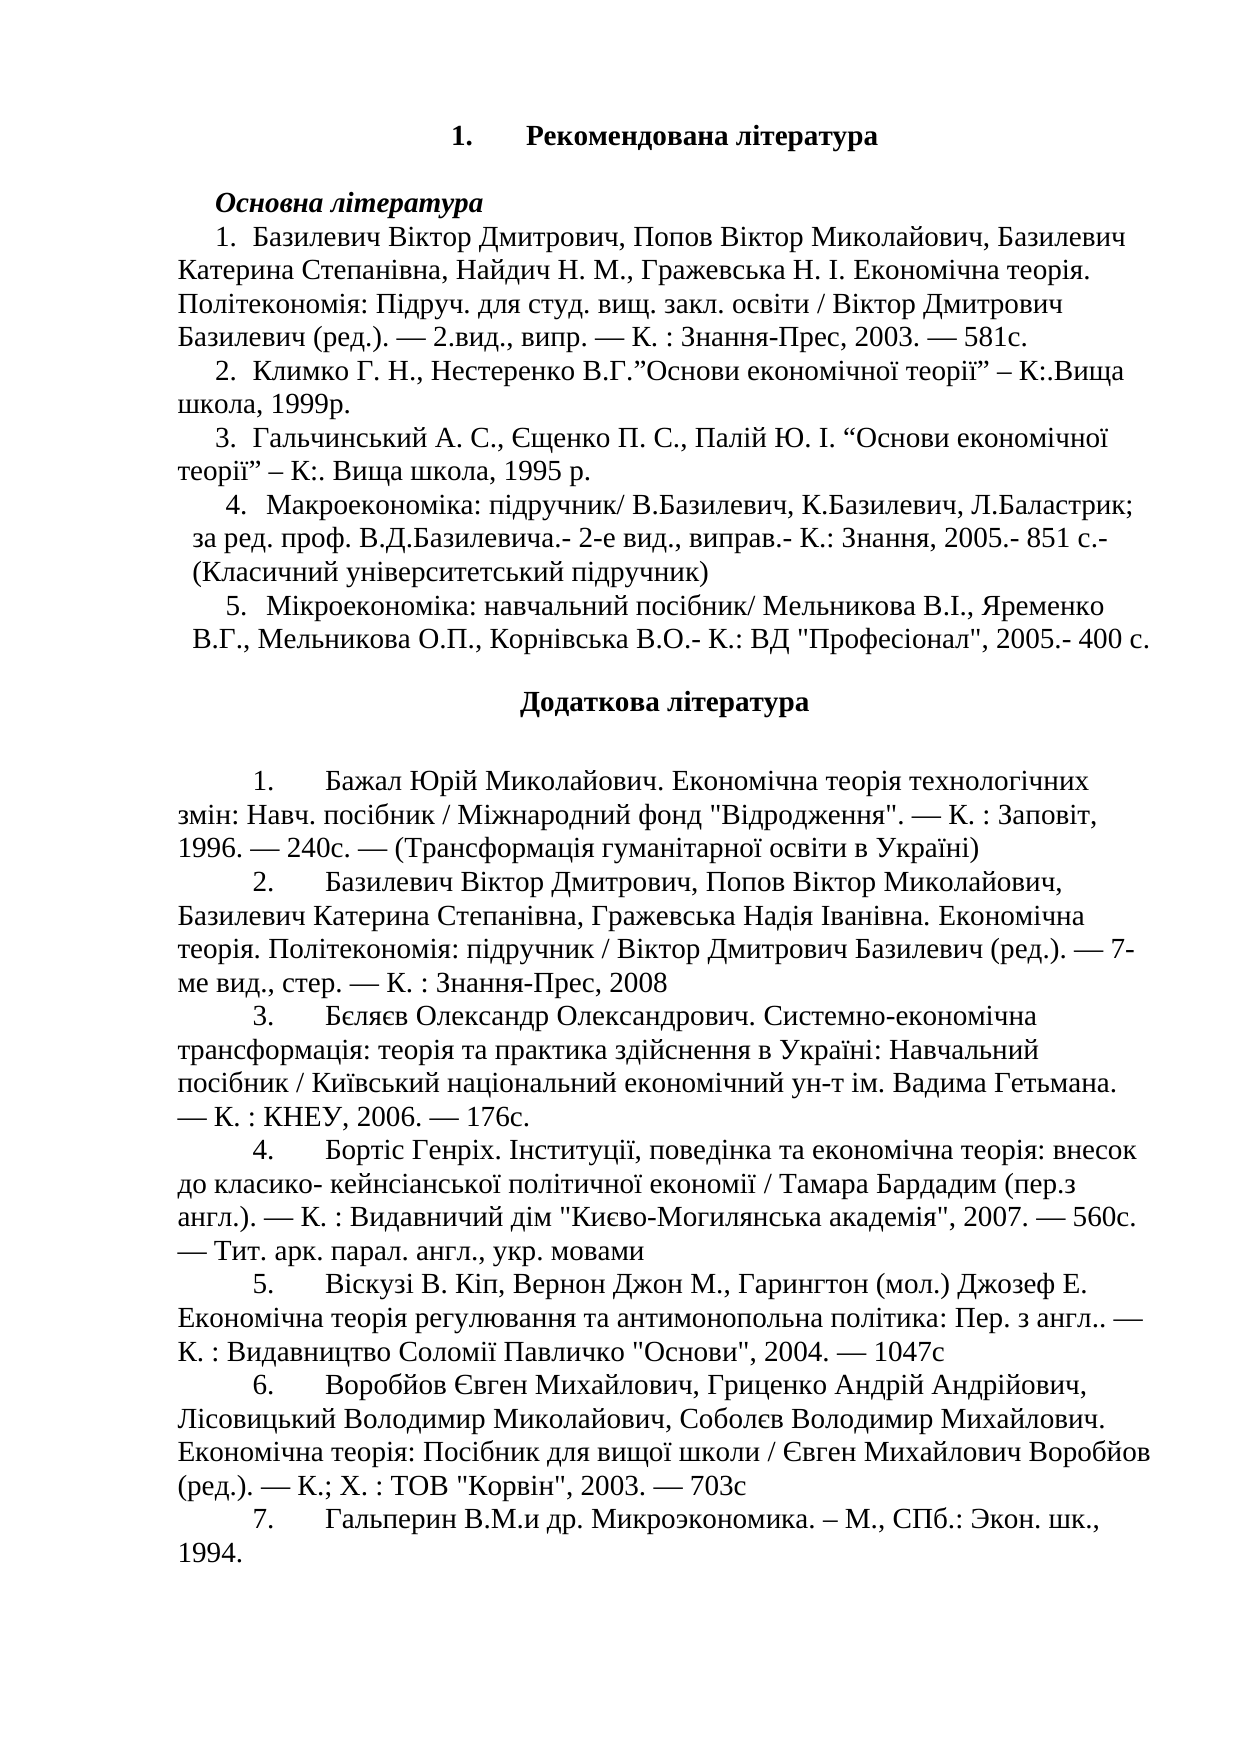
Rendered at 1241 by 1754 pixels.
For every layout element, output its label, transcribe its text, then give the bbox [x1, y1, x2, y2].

list Бажал Юрій Миколайович. Економічна теорія технологічних змін: Навч. посібник / Міжнародний фонд "Відродження". — К. : Заповіт, 1996. — 240с. — (Трансформація гуманітарної освіти в Україні) [177, 763, 1152, 864]
list Мікроекономіка: навчальний посібник/ Мельникова В.І., Яременко В.Г., Мельникова О.П., Корнівська В.О.- К.: ВД "Професіонал", 2005.- 400 с. [192, 588, 1152, 655]
list Макроекономіка: підручник/ В.Базилевич, К.Базилевич, Л.Баластрик; за ред. проф. В.Д.Базилевича.- 2-е вид., виправ.- К.: Знання, 2005.- 851 с.- (Класичний університетський підручник) [192, 487, 1152, 588]
list Бортіс Генріх. Інституції, поведінка та економічна теорія: внесок до класико- кейнсіанської політичної економії / Тамара Бардадим (пер.з англ.). — К. : Видавничий дім "Києво-Могилянська академія", 2007. — 560с. — Тит. арк. парал. англ., укр. мовами [177, 1132, 1152, 1267]
list Базилевич Віктор Дмитрович, Попов Віктор Миколайович, Базилевич Катерина Степанівна, Найдич Н. М., Гражевська Н. І. Економічна теорія. Політекономія: Підруч. для студ. вищ. закл. освіти / Віктор Дмитрович Базилевич (ред.). — 2.вид., випр. — К. : Знання-Прес, 2003. — 581с. [177, 219, 1152, 353]
list Гальперин В.М.и др. Микроэкономика. – М., СПб.: Экон. шк., 1994. [177, 1501, 1152, 1568]
list Климко Г. Н., Нестеренко В.Г.”Основи економічної теорії” – К:.Вища школа, 1999р. [177, 353, 1152, 420]
list Рекомендована література [177, 118, 1152, 152]
list Бєляєв Олександр Олександрович. Системно-економічна трансформація: теорія та практика здійснення в Україні: Навчальний посібник / Київський національний економічний ун-т ім. Вадима Гетьмана. — К. : КНЕУ, 2006. — 176с. [177, 998, 1152, 1132]
text Основна література [215, 185, 1152, 219]
list Воробйов Євген Михайлович, Гриценко Андрій Андрійович, Лісовицький Володимир Миколайович, Соболєв Володимир Михайлович. Економічна теорія: Посібник для вищої школи / Євген Михайлович Воробйов (ред.). — К.; Х. : ТОВ "Корвін", 2003. — 703с [177, 1367, 1152, 1501]
list Базилевич Віктор Дмитрович, Попов Віктор Миколайович, Базилевич Катерина Степанівна, Гражевська Надія Іванівна. Економічна теорія. Політекономія: підручник / Віктор Дмитрович Базилевич (ред.). — 7-ме вид., стер. — К. : Знання-Прес, 2008 [177, 864, 1152, 998]
list Віскузі В. Кіп, Вернон Джон М., Гарингтон (мол.) Джозеф Е. Економічна теорія регулювання та антимонопольна політика: Пер. з англ.. — К. : Видавництво Соломії Павличко "Основи", 2004. — 1047с [177, 1267, 1152, 1367]
list Гальчинський А. С., Єщенко П. С., Палій Ю. І. “Основи економічної теорії” – К:. Вища школа, 1995 р. [177, 420, 1152, 487]
text Додаткова література [177, 684, 1152, 717]
